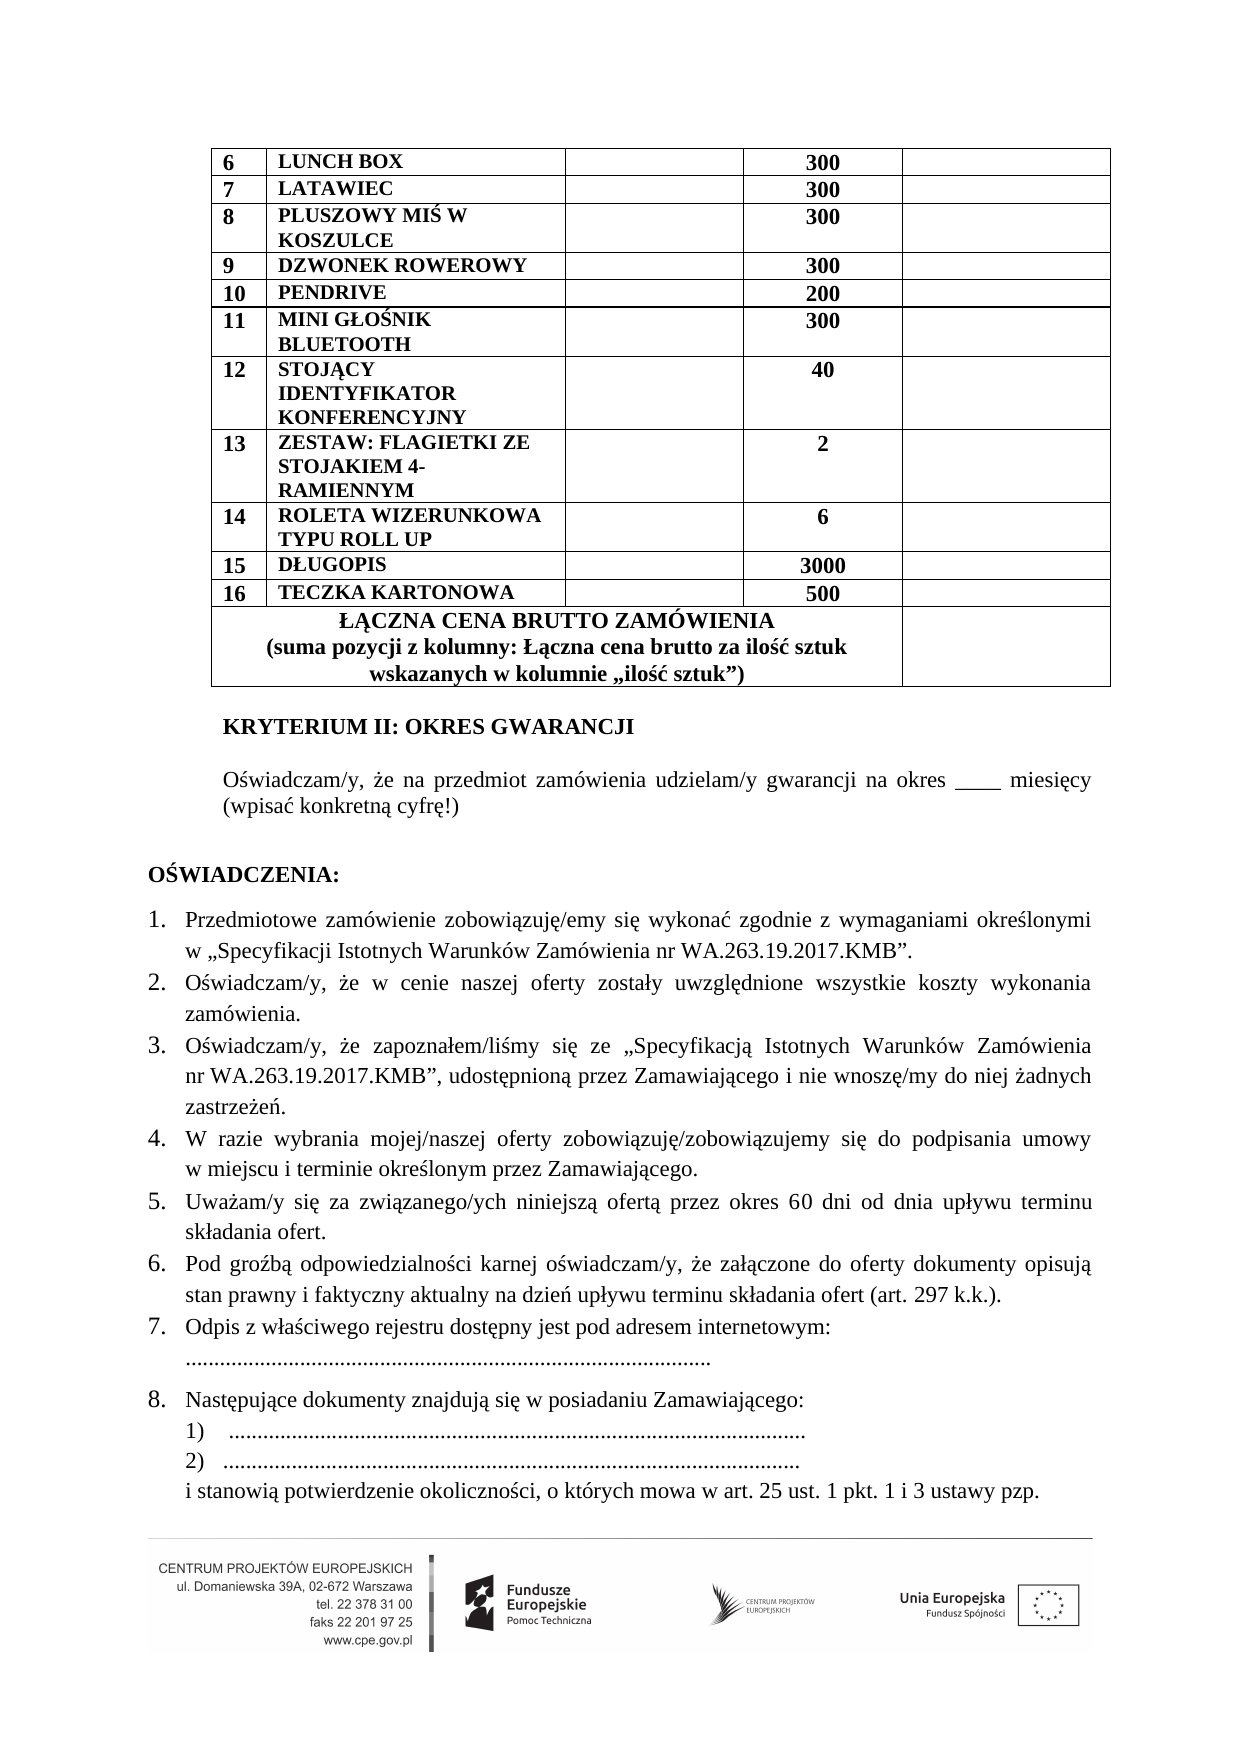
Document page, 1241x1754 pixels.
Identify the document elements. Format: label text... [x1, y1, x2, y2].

table_cell PLUSZOWY MIŚ W KOSZULCE [267, 204, 565, 252]
list Oświadczam/y, że zapoznałem/liśmy się ze „Specyfikacją Istotnych Warunków Zamówienia nr WA.263.19.2017.KMB”, udostępnioną przez Zamawiającego i nie wnoszę/my do niej żadnych zastrzeżeń. [148, 1030, 1093, 1119]
table_cell ŁĄCZNA CENA BRUTTO ZAMÓWIENIA (suma pozycji z kolumny: Łączna cena brutto za ilość sztuk wskazanych w kolumnie „ilość sztuk”) [212, 607, 902, 686]
table_cell [903, 176, 1110, 202]
list ..................................................................................................... [185, 1417, 1093, 1443]
table_cell 300 [744, 204, 902, 252]
list Uważam/y się za związanego/ych niniejszą ofertą przez okres 60 dni od dnia upływu terminu składania ofert. [148, 1186, 1093, 1245]
table_cell [903, 308, 1110, 356]
table_cell 500 [744, 580, 902, 606]
table_cell [566, 308, 743, 356]
table_cell ROLETA WIZERUNKOWA TYPU ROLL UP [267, 503, 565, 551]
table_cell [903, 503, 1110, 551]
table_cell [566, 552, 743, 578]
table_cell 8 [212, 204, 266, 252]
table_cell 10 [212, 280, 266, 306]
table_cell 7 [212, 176, 266, 202]
table_cell TECZKA KARTONOWA [267, 580, 565, 606]
table_cell LUNCH BOX [267, 149, 565, 175]
table_cell [566, 357, 743, 429]
table_cell 300 [744, 308, 902, 356]
table_cell [566, 503, 743, 551]
table_cell 2 [744, 430, 902, 502]
table_cell [903, 552, 1110, 578]
table_cell STOJĄCY IDENTYFIKATOR KONFERENCYJNY [267, 357, 565, 429]
table_cell 14 [212, 503, 266, 551]
text Oświadczam/y, że na przedmiot zamówienia udzielam/y gwarancji na okres ____ miesięcy (wpisać konkretną cyfrę!) [223, 766, 1093, 819]
table_cell 3000 [744, 552, 902, 578]
picture [147, 1538, 1093, 1652]
table_cell 12 [212, 357, 266, 429]
table_cell [566, 204, 743, 252]
table_cell [903, 357, 1110, 429]
table_cell [903, 280, 1110, 306]
table_cell MINI GŁOŚNIK BLUETOOTH [267, 308, 565, 356]
list Pod groźbą odpowiedzialności karnej oświadczam/y, że załączone do oferty dokumenty opisują stan prawny i faktyczny aktualny na dzień upływu terminu składania ofert (art. 297 k.k.). [148, 1248, 1093, 1307]
table_cell DŁUGOPIS [267, 552, 565, 578]
list ............................................................................................ [185, 1344, 1093, 1371]
table_cell [903, 580, 1110, 606]
table_cell 300 [744, 149, 902, 175]
table_cell 16 [212, 580, 266, 606]
table_cell 13 [212, 430, 266, 502]
table_cell [903, 204, 1110, 252]
list Odpis z właściwego rejestru dostępny jest pod adresem internetowym: [148, 1311, 1093, 1340]
table_cell 11 [212, 308, 266, 356]
table_cell 300 [744, 253, 902, 279]
text i stanowią potwierdzenie okoliczności, o których mowa w art. 25 ust. 1 pkt. 1 i 3 ustawy pzp. [148, 1477, 1093, 1504]
table_cell [566, 430, 743, 502]
table_cell [903, 253, 1110, 279]
table_cell [903, 430, 1110, 502]
table_cell PENDRIVE [267, 280, 565, 306]
table_cell [566, 149, 743, 175]
list Następujące dokumenty znajdują się w posiadaniu Zamawiającego: [148, 1384, 1093, 1413]
list ..................................................................................................... [185, 1447, 1093, 1473]
table_cell [566, 176, 743, 202]
list Przedmiotowe zamówienie zobowiązuję/emy się wykonać zgodnie z wymaganiami określonymi w „Specyfikacji Istotnych Warunków Zamówienia nr WA.263.19.2017.KMB”. [148, 904, 1093, 963]
table_cell 6 [744, 503, 902, 551]
table_cell [566, 280, 743, 306]
table_cell DZWONEK ROWEROWY [267, 253, 565, 279]
table_cell 40 [744, 357, 902, 429]
list Oświadczam/y, że w cenie naszej oferty zostały uwzględnione wszystkie koszty wykonania zamówienia. [148, 967, 1093, 1026]
table_cell [566, 253, 743, 279]
table_cell LATAWIEC [267, 176, 565, 202]
text OŚWIADCZENIA: [148, 862, 1093, 888]
table_cell 200 [744, 280, 902, 306]
table_cell 15 [212, 552, 266, 578]
list W razie wybrania mojej/naszej oferty zobowiązuję/zobowiązujemy się do podpisania umowy w miejscu i terminie określonym przez Zamawiającego. [148, 1123, 1093, 1182]
table_cell 6 [212, 149, 266, 175]
text KRYTERIUM II: OKRES GWARANCJI [223, 713, 1093, 740]
table_cell 300 [744, 176, 902, 202]
table_cell 9 [212, 253, 266, 279]
table_cell ZESTAW: FLAGIETKI ZE STOJAKIEM 4-RAMIENNYM [267, 430, 565, 502]
table_cell [566, 580, 743, 606]
table_cell [903, 607, 1110, 686]
table_cell [903, 149, 1110, 175]
